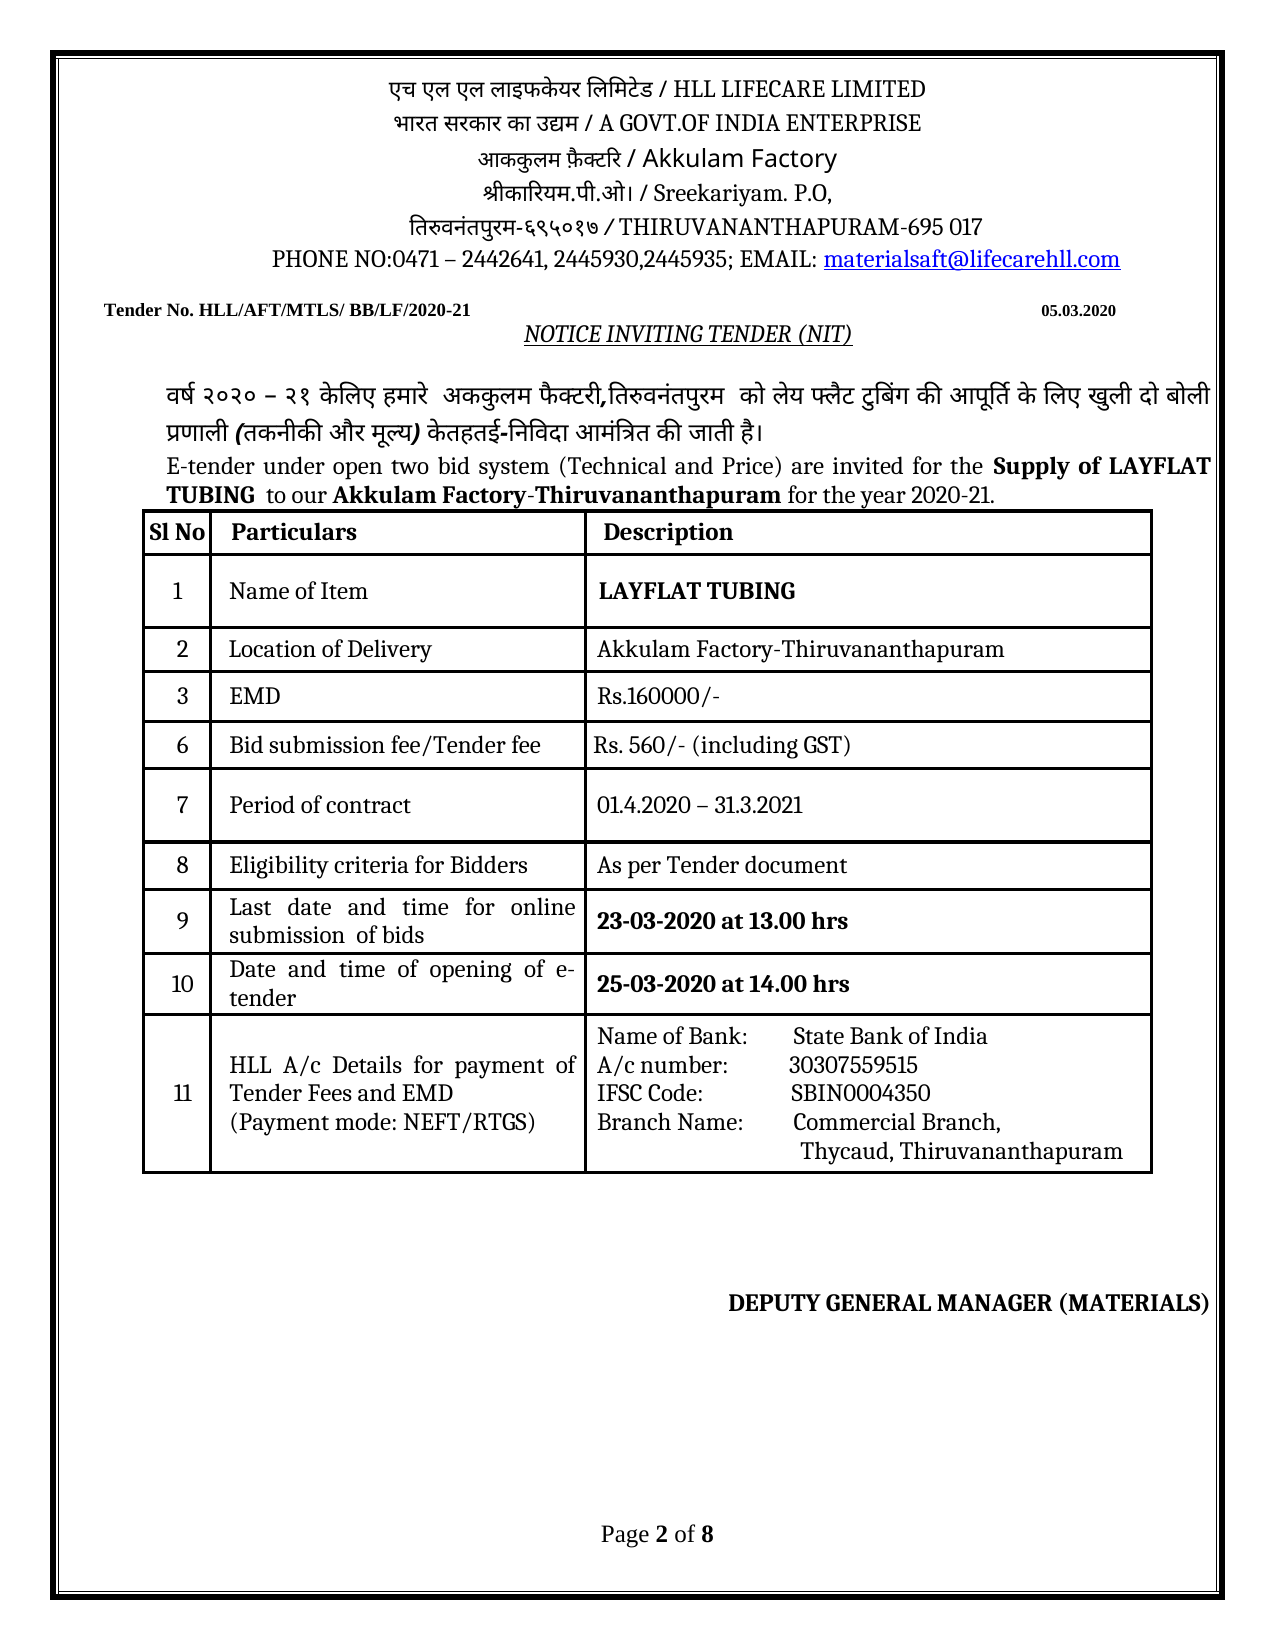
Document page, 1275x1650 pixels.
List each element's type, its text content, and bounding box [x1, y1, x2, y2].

table_cell 01.4.2020 – 31.3.2021 [587, 770, 1150, 840]
table_cell EMD [212, 673, 584, 720]
table_cell 3 [145, 673, 209, 720]
table_cell Name of Item [212, 556, 584, 626]
table_cell Bid submission fee/Tender fee [212, 723, 584, 767]
table_cell 25-03-2020 at 14.00 hrs [587, 955, 1150, 1013]
table_header Sl No [145, 513, 209, 553]
table_cell HLL A/c Details for payment of Tender Fees and EMD (Payment mode: NEFT/RTGS) [212, 1016, 584, 1171]
table_cell As per Tender document [587, 844, 1150, 888]
table_cell LAYFLAT TUBING [587, 556, 1150, 626]
table_cell 11 [145, 1016, 209, 1171]
table_cell 9 [145, 891, 209, 952]
table_header Description [587, 513, 1150, 553]
text E-tender under open two bid system (Technical and Price) are invited for the Supply of LAYFLAT TUBING to our Akkulam Factory-Thiruvananthapuram for the year 2020-21. [166, 452, 1211, 509]
table_cell Rs.160000/- [587, 673, 1150, 720]
table_cell Akkulam Factory-Thiruvananthapuram [587, 629, 1150, 670]
text NOTICE INVITING TENDER (NIT) [166, 320, 1211, 349]
table_cell Location of Delivery [212, 629, 584, 670]
table_cell Eligibility criteria for Bidders [212, 844, 584, 888]
table_header Particulars [212, 513, 584, 553]
table_cell 2 [145, 629, 209, 670]
table_cell 6 [145, 723, 209, 767]
table_cell Last date and time for online submission of bids [212, 891, 584, 952]
table_cell 8 [145, 844, 209, 888]
text DEPUTY GENERAL MANAGER (MATERIALS) [166, 1289, 1211, 1318]
table_cell 7 [145, 770, 209, 840]
table_cell Period of contract [212, 770, 584, 840]
table_cell Rs. 560/- (including GST) [587, 723, 1150, 767]
table_cell 23-03-2020 at 13.00 hrs [587, 891, 1150, 952]
table_cell Name of Bank: State Bank of India A/c number: 30307559515 IFSC Code: SBIN0004350 Branch Name: Commercial Branch, Thycaud, Thiruvananthapuram [587, 1016, 1150, 1171]
text वर्ष २०२० – २१ केलिए हमारे अककुलम फैक्टरी,तिरुवनंतपुरम को लेय फ्लैट टुबिंग की आपूर्ति के लिए खुली दो बोली प्रणाली (तकनीकी और मूल्य) केतहतई-निविदा आमंत्रित की जाती है। [166, 378, 1211, 452]
table_cell 10 [145, 955, 209, 1013]
table_cell 1 [145, 556, 209, 626]
table_cell Date and time of opening of e-tender [212, 955, 584, 1013]
